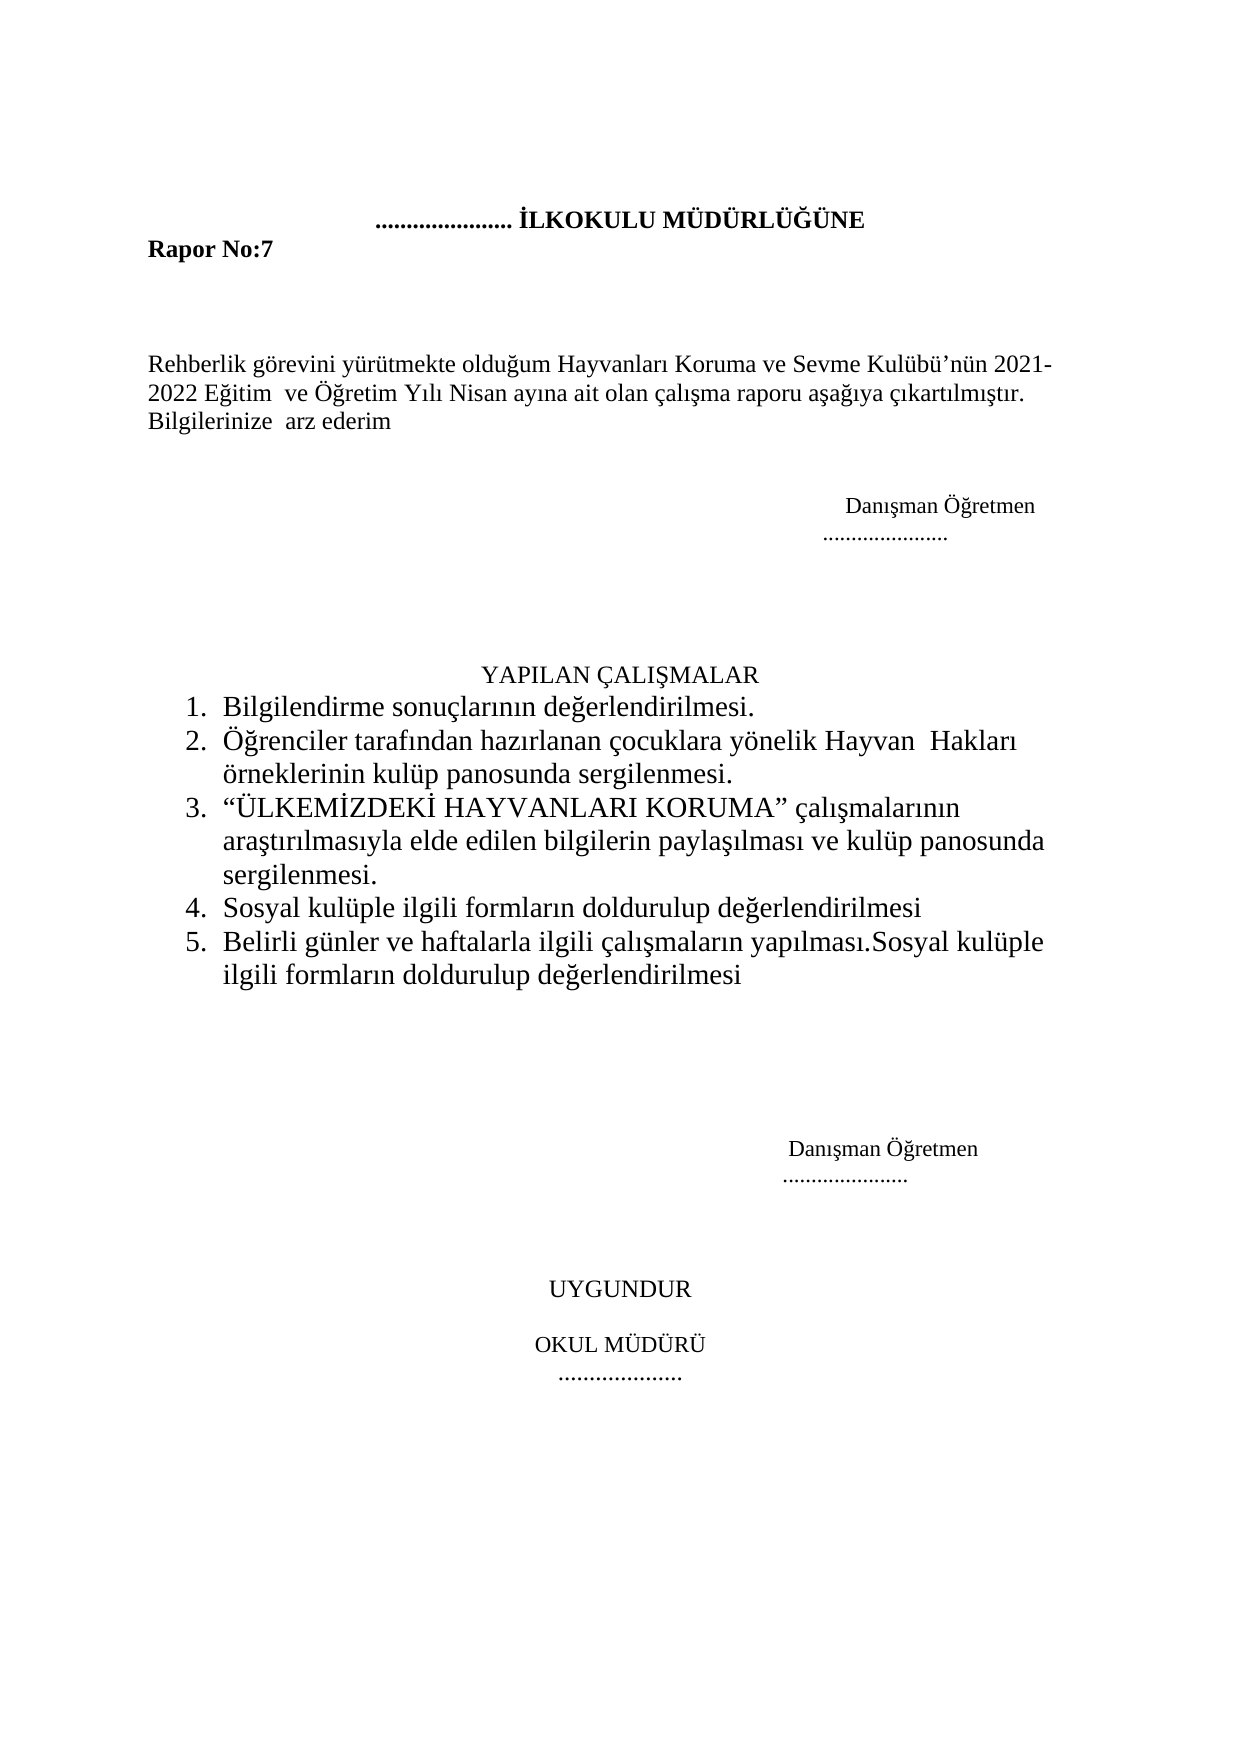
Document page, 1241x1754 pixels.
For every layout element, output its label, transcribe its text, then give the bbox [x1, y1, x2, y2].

text ...................... İLKOKULU MÜDÜRLÜĞÜNE [148, 205, 1093, 234]
list Belirli günler ve haftalarla ilgili çalışmaların yapılması.Sosyal kulüple ilgili formların doldurulup değerlendirilmesi [185, 924, 1093, 991]
text YAPILAN ÇALIŞMALAR [148, 660, 1093, 689]
text ...................... [148, 519, 1093, 545]
text Rapor No:7 [148, 234, 1093, 263]
list Sosyal kulüple ilgili formların doldurulup değerlendirilmesi [185, 890, 1093, 924]
text Danışman Öğretmen [148, 1135, 1093, 1161]
text OKUL MÜDÜRÜ [148, 1331, 1093, 1357]
text .................... [148, 1357, 1093, 1386]
text Rehberlik görevini yürütmekte olduğum Hayvanları Koruma ve Sevme Kulübü’nün 2021-2022 Eğitim ve Öğretim Yılı Nisan ayına ait olan çalışma raporu aşağıya çıkartılmıştır. [148, 349, 1093, 406]
text Bilgilerinize arz ederim [148, 406, 1093, 435]
list Öğrenciler tarafından hazırlanan çocuklara yönelik Hayvan Hakları örneklerinin kulüp panosunda sergilenmesi. [185, 723, 1093, 790]
list Bilgilendirme sonuçlarının değerlendirilmesi. [185, 689, 1093, 723]
text UYGUNDUR [148, 1274, 1093, 1302]
list “ÜLKEMİZDEKİ HAYVANLARI KORUMA” çalışmalarının araştırılmasıyla elde edilen bilgilerin paylaşılması ve kulüp panosunda sergilenmesi. [185, 790, 1093, 890]
text Danışman Öğretmen [148, 493, 1093, 519]
text ...................... [148, 1161, 1093, 1187]
